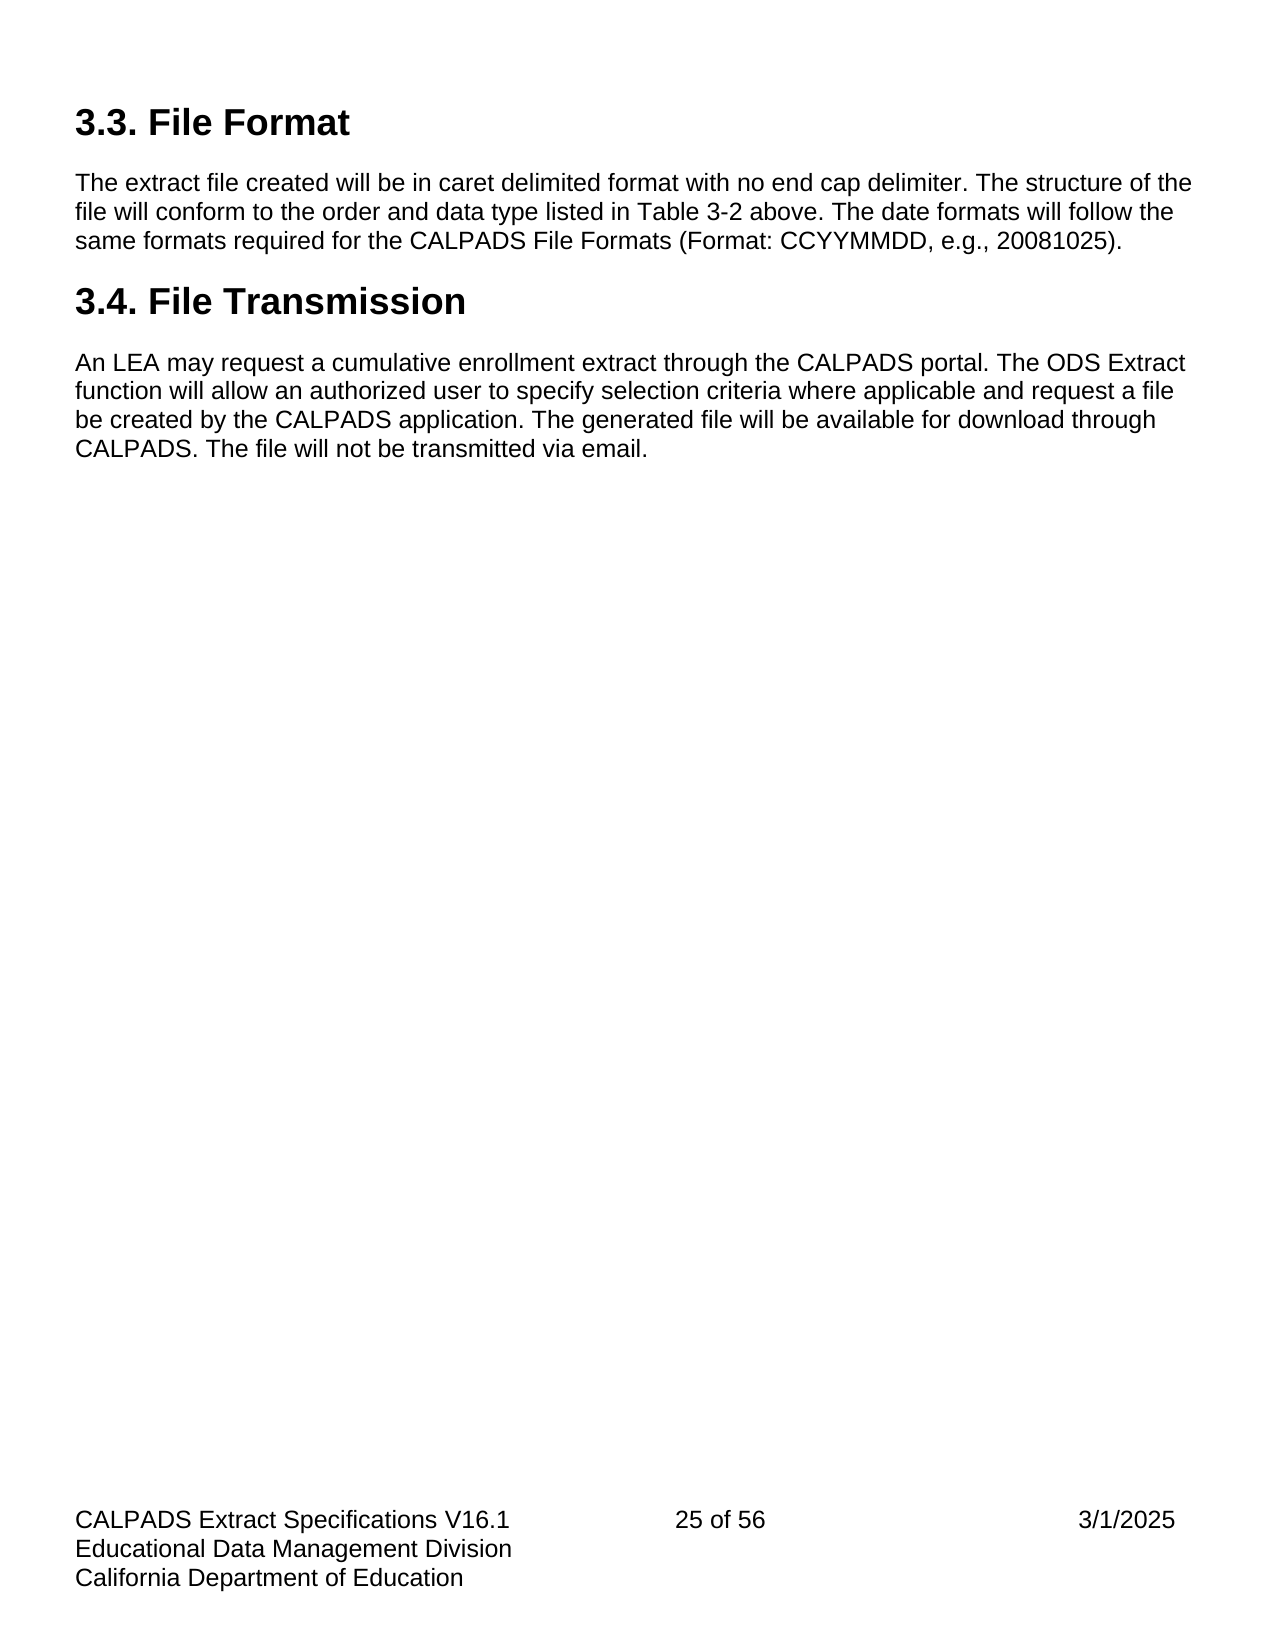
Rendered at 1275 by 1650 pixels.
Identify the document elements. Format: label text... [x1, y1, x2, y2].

subtitle File Transmission [75, 279, 1200, 322]
text The extract file created will be in caret delimited format with no end cap delimiter. The structure of the file will conform to the order and data type listed in Table 3-2 above. The date formats will follow the same formats required for the CALPADS File Formats (Format: CCYYMMDD, e.g., 20081025). [75, 168, 1200, 254]
text An LEA may request a cumulative enrollment extract through the CALPADS portal. The ODS Extract function will allow an authorized user to specify selection criteria where applicable and request a file be created by the CALPADS application. The generated file will be available for download through CALPADS. The file will not be transmitted via email. [75, 347, 1200, 462]
subtitle File Format [75, 100, 1200, 143]
